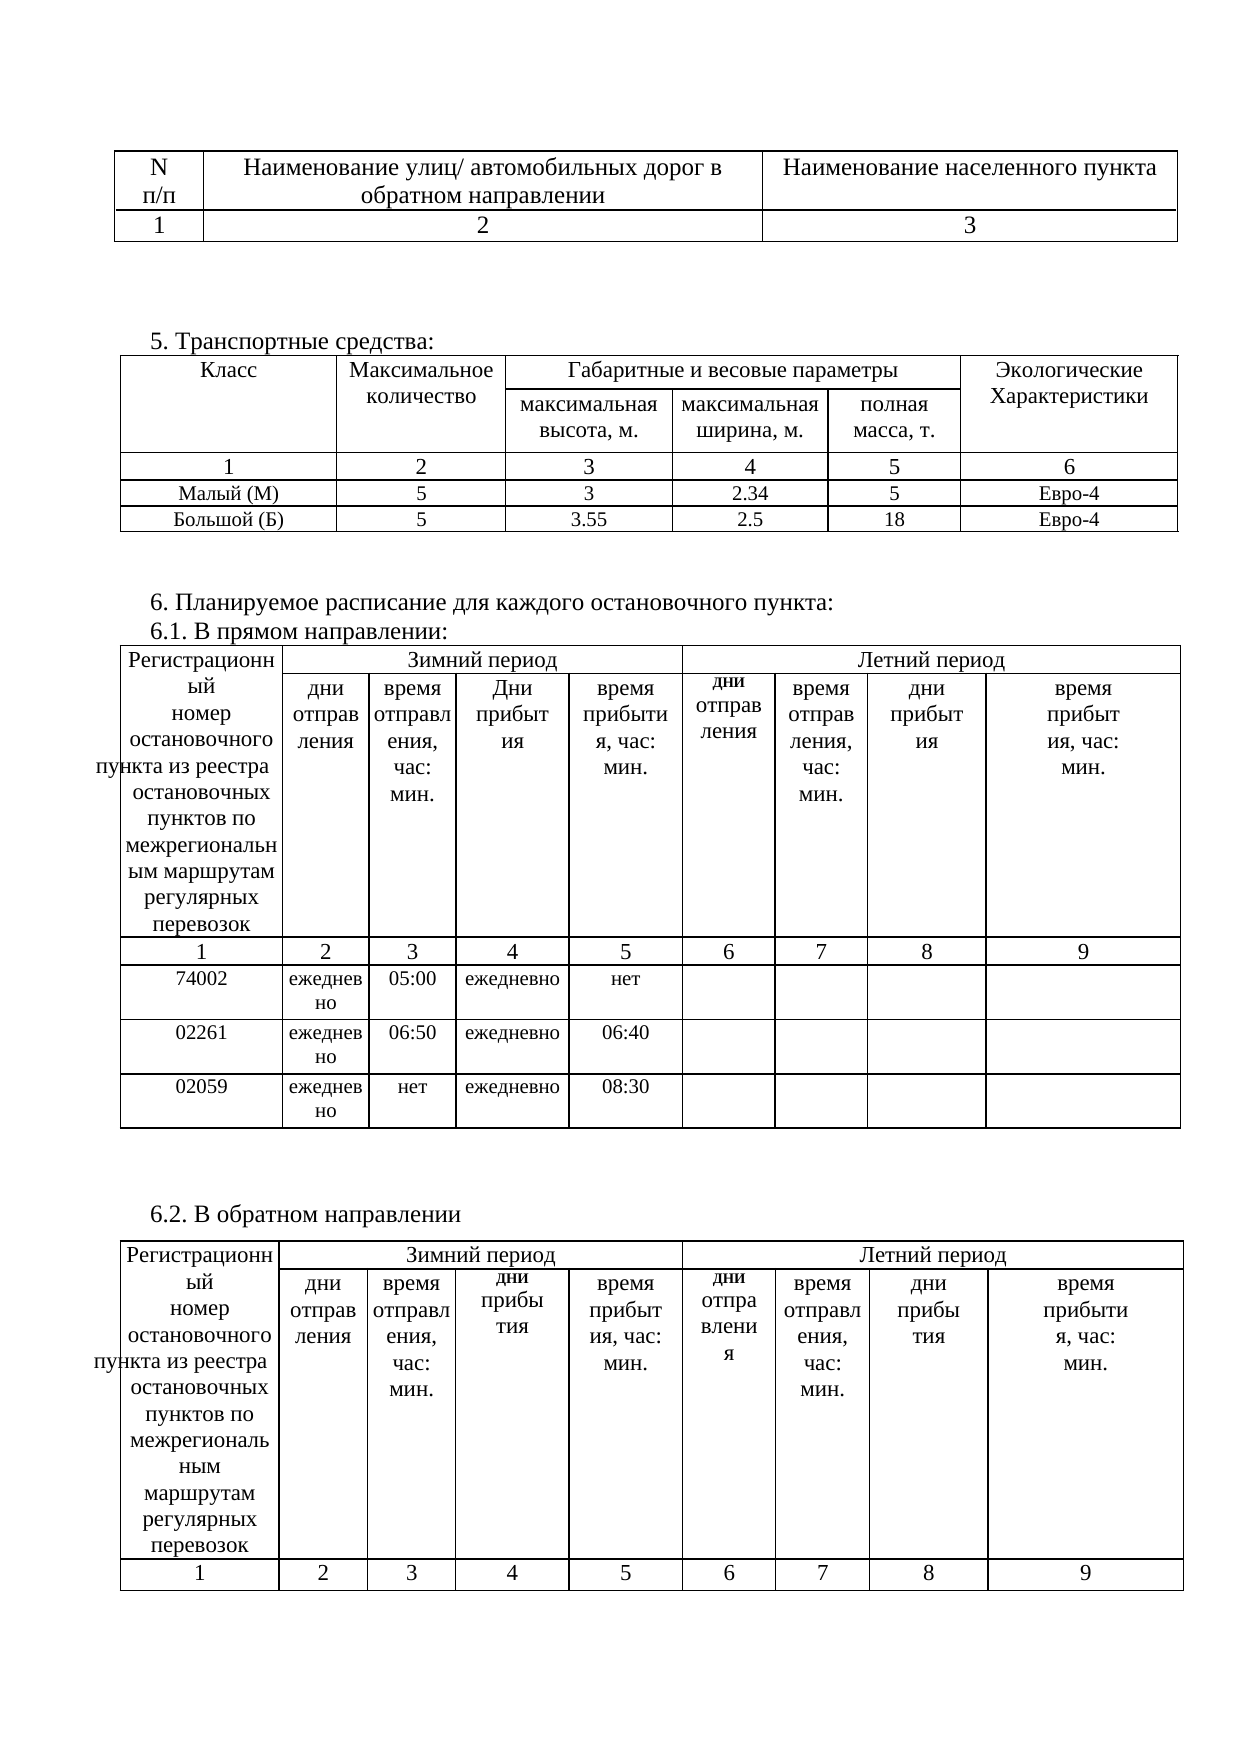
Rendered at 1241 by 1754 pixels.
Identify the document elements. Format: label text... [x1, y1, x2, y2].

table_cell ежедневно [283, 966, 368, 1018]
table_cell 06:40 [570, 1020, 682, 1073]
table_cell 74002 [121, 966, 282, 1018]
table_cell время прибыти я, час: мин. [989, 1270, 1183, 1558]
table_cell [776, 1075, 867, 1127]
table_cell 5 [570, 1560, 682, 1590]
table_cell 4 [456, 1560, 568, 1590]
table_cell 2.5 [673, 507, 827, 531]
table_header N п/п [115, 152, 203, 209]
table_cell 06:50 [370, 1020, 455, 1073]
table_cell 1 [115, 210, 203, 241]
table_cell 6 [961, 453, 1177, 479]
table_cell [683, 1075, 774, 1127]
table_cell 5 [570, 938, 682, 964]
table_header Зимний период [283, 646, 682, 673]
table_cell [683, 1020, 774, 1073]
table_header Экологические Характеристики [961, 356, 1177, 451]
table_cell 9 [987, 938, 1180, 964]
table_cell время отправл ения, час: мин. [368, 1270, 455, 1558]
table_cell полная масса, т. [829, 390, 960, 451]
text 5. Транспортные средства: [150, 326, 1090, 355]
table_cell время прибыт ия, час: мин. [987, 674, 1180, 936]
table_cell [868, 1075, 985, 1127]
table_cell [683, 966, 774, 1018]
table_header Максимальное количество [337, 356, 505, 451]
table_cell [987, 1075, 1180, 1127]
table_cell 18 [829, 507, 960, 531]
table_cell 3 [370, 938, 455, 964]
table_cell дни отправ ления [280, 1270, 367, 1558]
table_cell 2.34 [673, 481, 827, 505]
table_cell ежедневно [283, 1075, 368, 1127]
table_cell [868, 1020, 985, 1073]
table_cell 2 [280, 1560, 367, 1590]
table_header Класс [121, 356, 336, 451]
table_cell максимальная ширина, м. [673, 390, 827, 451]
table_cell время прибыт ия, час: мин. [570, 1270, 682, 1558]
table_cell 4 [457, 938, 568, 964]
table_cell 5 [829, 453, 960, 479]
table_cell [987, 966, 1180, 1018]
table_cell 08:30 [570, 1075, 682, 1127]
table_cell 02059 [121, 1075, 282, 1127]
table_cell максимальная высота, м. [506, 390, 672, 451]
table_cell [868, 966, 985, 1018]
table_cell ДНИ прибы тия [456, 1270, 568, 1558]
table_cell 2 [283, 938, 368, 964]
table_cell 7 [776, 1560, 869, 1590]
table_cell 5 [829, 481, 960, 505]
table_cell 3 [763, 209, 1177, 241]
text 6.1. В прямом направлении: [150, 616, 1090, 645]
table_cell Большой (Б) [121, 507, 336, 531]
table_cell Малый (М) [121, 481, 336, 505]
table_cell 05:00 [370, 966, 455, 1018]
text 6. Планируемое расписание для каждого остановочного пункта: [150, 587, 1090, 616]
table_cell ежедневно [457, 1075, 568, 1127]
table_cell Евро-4 [961, 481, 1177, 505]
table_cell 3 [506, 481, 672, 505]
table_cell Дни прибыт ия [457, 674, 568, 936]
table_header Габаритные и весовые параметры [506, 356, 960, 388]
table_cell ежедневно [283, 1020, 368, 1073]
table_cell 8 [870, 1560, 987, 1590]
table_cell ДНИ отправ ления [683, 674, 774, 936]
table_cell 2 [337, 453, 505, 479]
table_cell 4 [673, 453, 827, 479]
table_cell 2 [204, 211, 762, 241]
text 6.2. В обратном направлении [150, 1199, 1090, 1227]
table_cell дни прибыт ия [868, 674, 985, 936]
table_header Наименование улиц/ автомобильных дорог в обратном направлении [204, 152, 762, 209]
table_cell 3.55 [506, 507, 672, 531]
table_cell 6 [683, 1560, 775, 1590]
table_cell [776, 1020, 867, 1073]
table_cell 9 [989, 1560, 1183, 1590]
table_cell 3 [368, 1560, 455, 1590]
table_cell дни отправ ления [283, 674, 368, 936]
table_cell 1 [121, 938, 282, 964]
table_cell 3 [506, 453, 672, 479]
table_header Регистрационный номер остановочного пункта из реестра остановочных пунктов по межрегиональным маршрутам регулярных перевозок [121, 646, 282, 936]
table_cell 8 [868, 938, 985, 964]
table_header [121, 1242, 278, 1558]
table_cell время прибыти я, час: мин. [570, 674, 682, 936]
table_cell нет [570, 966, 682, 1018]
table_cell 6 [683, 938, 774, 964]
table_cell [776, 966, 867, 1018]
table_header Наименование населенного пункта [763, 152, 1177, 209]
table_cell Евро-4 [961, 507, 1177, 531]
table_cell время отправл ения, час: мин. [370, 674, 455, 936]
table_cell ежедневно [457, 966, 568, 1018]
table_cell 7 [776, 938, 867, 964]
table_cell ДНИ отпра влени я [683, 1270, 775, 1558]
table_header Летний период [683, 1242, 1183, 1268]
table_cell 1 [121, 1560, 278, 1590]
table_cell [987, 1020, 1180, 1073]
table_cell 5 [337, 507, 505, 531]
table_cell ежедневно [457, 1020, 568, 1073]
table_cell дни прибы тия [870, 1270, 987, 1558]
table_cell 1 [121, 453, 336, 479]
table_cell время отправ ления, час: мин. [776, 674, 867, 936]
table_cell время отправл ения, час: мин. [776, 1270, 869, 1558]
table_header Летний период [683, 646, 1180, 673]
table_cell 5 [337, 481, 505, 505]
table_header Зимний период [280, 1242, 682, 1268]
table_cell 02261 [121, 1020, 282, 1073]
table_cell нет [370, 1075, 455, 1127]
